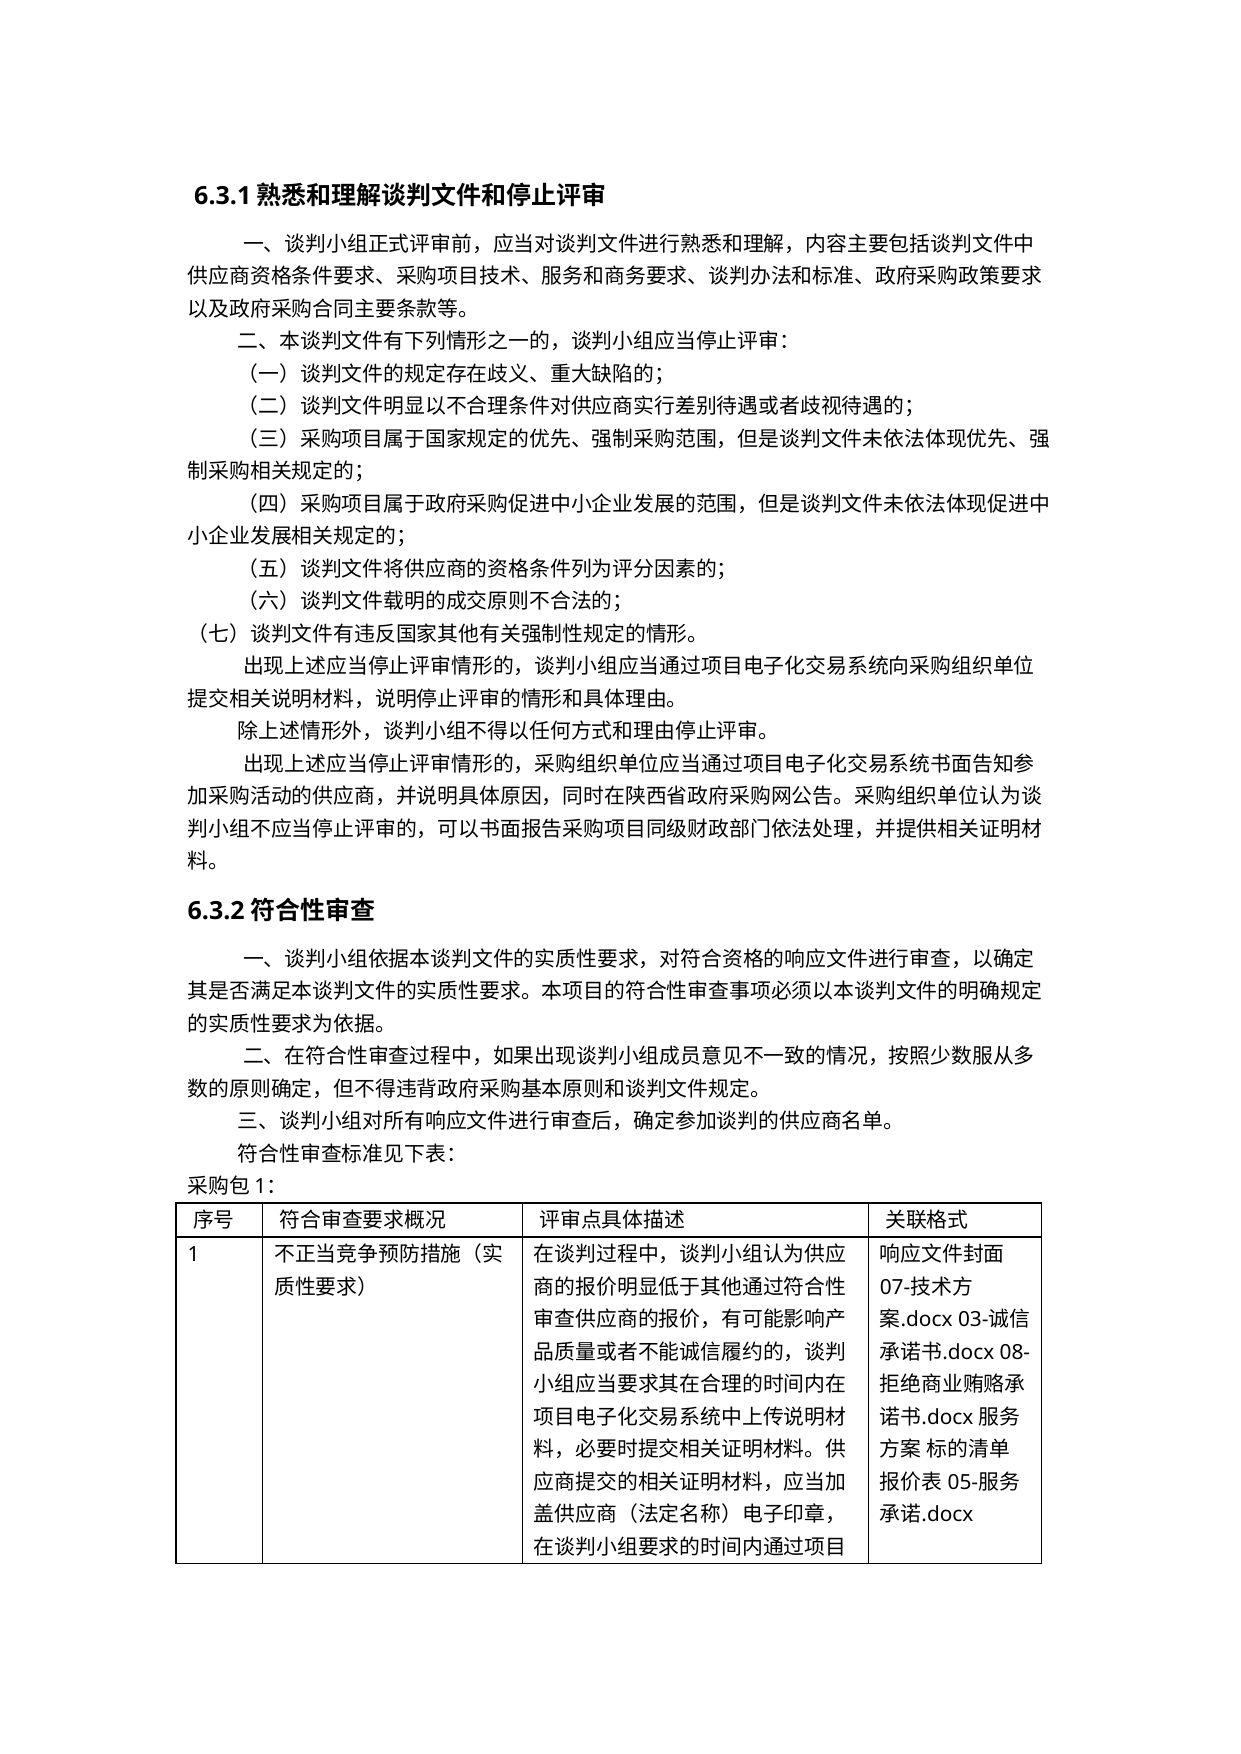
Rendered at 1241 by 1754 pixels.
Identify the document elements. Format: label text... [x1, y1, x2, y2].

text 一、谈判小组依据本谈判文件的实质性要求，对符合资格的响应文件进行审查，以确定其是否满足本谈判文件的实质性要求。本项目的符合性审查事项必须以本谈判文件的明确规定的实质性要求为依据。 [187, 942, 1053, 1039]
text 6.3.1熟悉和理解谈判文件和停止评审 [187, 162, 1053, 227]
text （四）采购项目属于政府采购促进中小企业发展的范围，但是谈判文件未依法体现促进中小企业发展相关规定的； [187, 487, 1053, 552]
table_header 评审点具体描述 [523, 1204, 868, 1236]
text 6.3.2符合性审查 [187, 877, 1053, 942]
text 符合性审查标准见下表： [187, 1137, 1053, 1169]
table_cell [869, 1238, 1041, 1563]
text （七）谈判文件有违反国家其他有关强制性规定的情形。 [187, 617, 1053, 649]
text 二、在符合性审查过程中，如果出现谈判小组成员意见不一致的情况，按照少数服从多数的原则确定，但不得违背政府采购基本原则和谈判文件规定。 [187, 1039, 1053, 1104]
text 出现上述应当停止评审情形的，谈判小组应当通过项目电子化交易系统向采购组织单位提交相关说明材料，说明停止评审的情形和具体理由。 [187, 649, 1053, 714]
text （六）谈判文件载明的成交原则不合法的； [187, 584, 1053, 617]
text 二、本谈判文件有下列情形之一的，谈判小组应当停止评审： [187, 324, 1053, 357]
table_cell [523, 1238, 868, 1563]
table_cell 1 [177, 1238, 262, 1563]
text （一）谈判文件的规定存在歧义、重大缺陷的； [187, 357, 1053, 389]
text （二）谈判文件明显以不合理条件对供应商实行差别待遇或者歧视待遇的； [187, 389, 1053, 422]
table_header 符合审查要求概况 [263, 1204, 522, 1236]
text 出现上述应当停止评审情形的，采购组织单位应当通过项目电子化交易系统书面告知参加采购活动的供应商，并说明具体原因，同时在陕西省政府采购网公告。采购组织单位认为谈判小组不应当停止评审的，可以书面报告采购项目同级财政部门依法处理，并提供相关证明材料。 [187, 747, 1053, 877]
text 三、谈判小组对所有响应文件进行审查后，确定参加谈判的供应商名单。 [187, 1104, 1053, 1137]
text 采购包1： [187, 1169, 1053, 1202]
text （三）采购项目属于国家规定的优先、强制采购范围，但是谈判文件未依法体现优先、强制采购相关规定的； [187, 422, 1053, 487]
table_header 序号 [177, 1204, 262, 1236]
table_header 关联格式 [869, 1204, 1041, 1236]
table_cell 不正当竞争预防措施（实质性要求） [263, 1238, 522, 1563]
text 一、谈判小组正式评审前，应当对谈判文件进行熟悉和理解，内容主要包括谈判文件中供应商资格条件要求、采购项目技术、服务和商务要求、谈判办法和标准、政府采购政策要求以及政府采购合同主要条款等。 [187, 227, 1053, 324]
text 除上述情形外，谈判小组不得以任何方式和理由停止评审。 [187, 714, 1053, 747]
text （五）谈判文件将供应商的资格条件列为评分因素的； [187, 552, 1053, 584]
